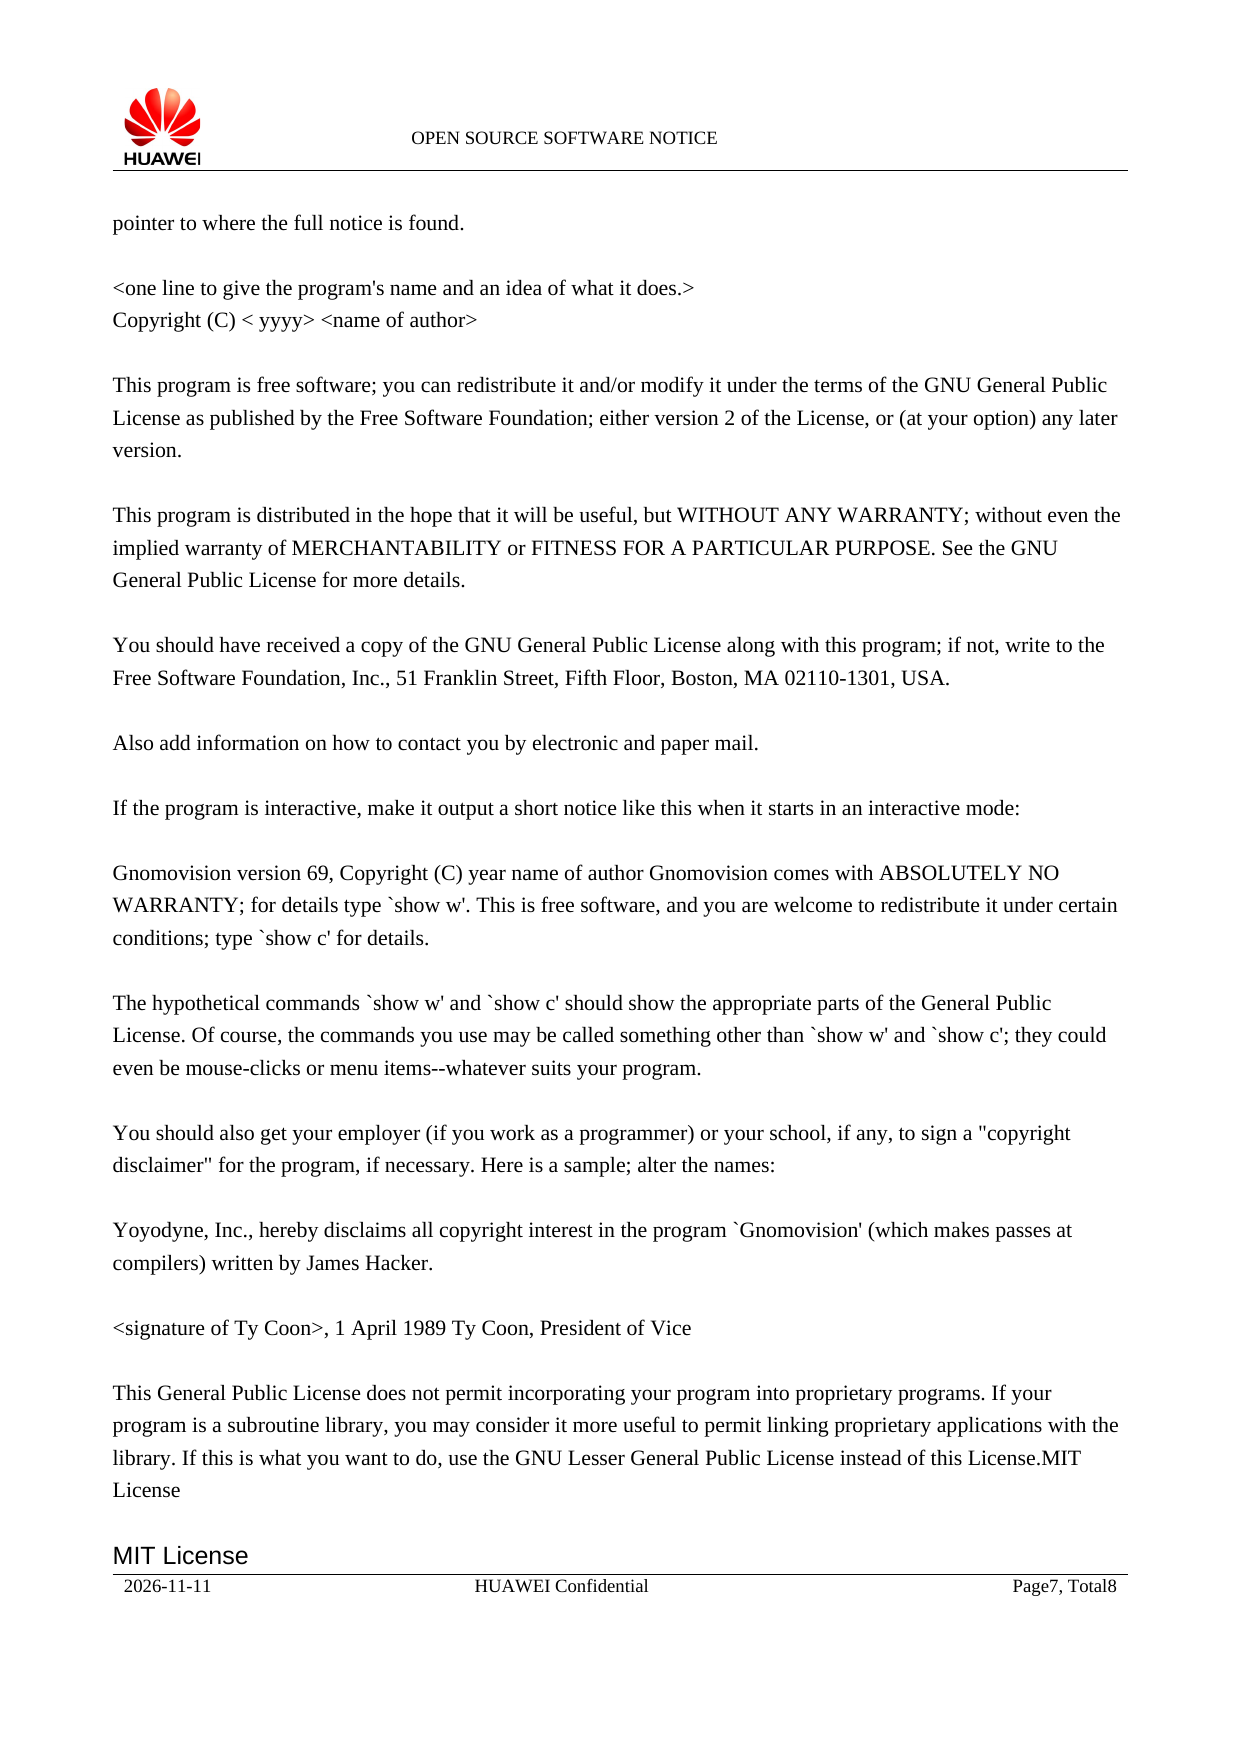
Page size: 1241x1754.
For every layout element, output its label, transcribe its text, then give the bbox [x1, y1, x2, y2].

picture [124, 88, 201, 165]
